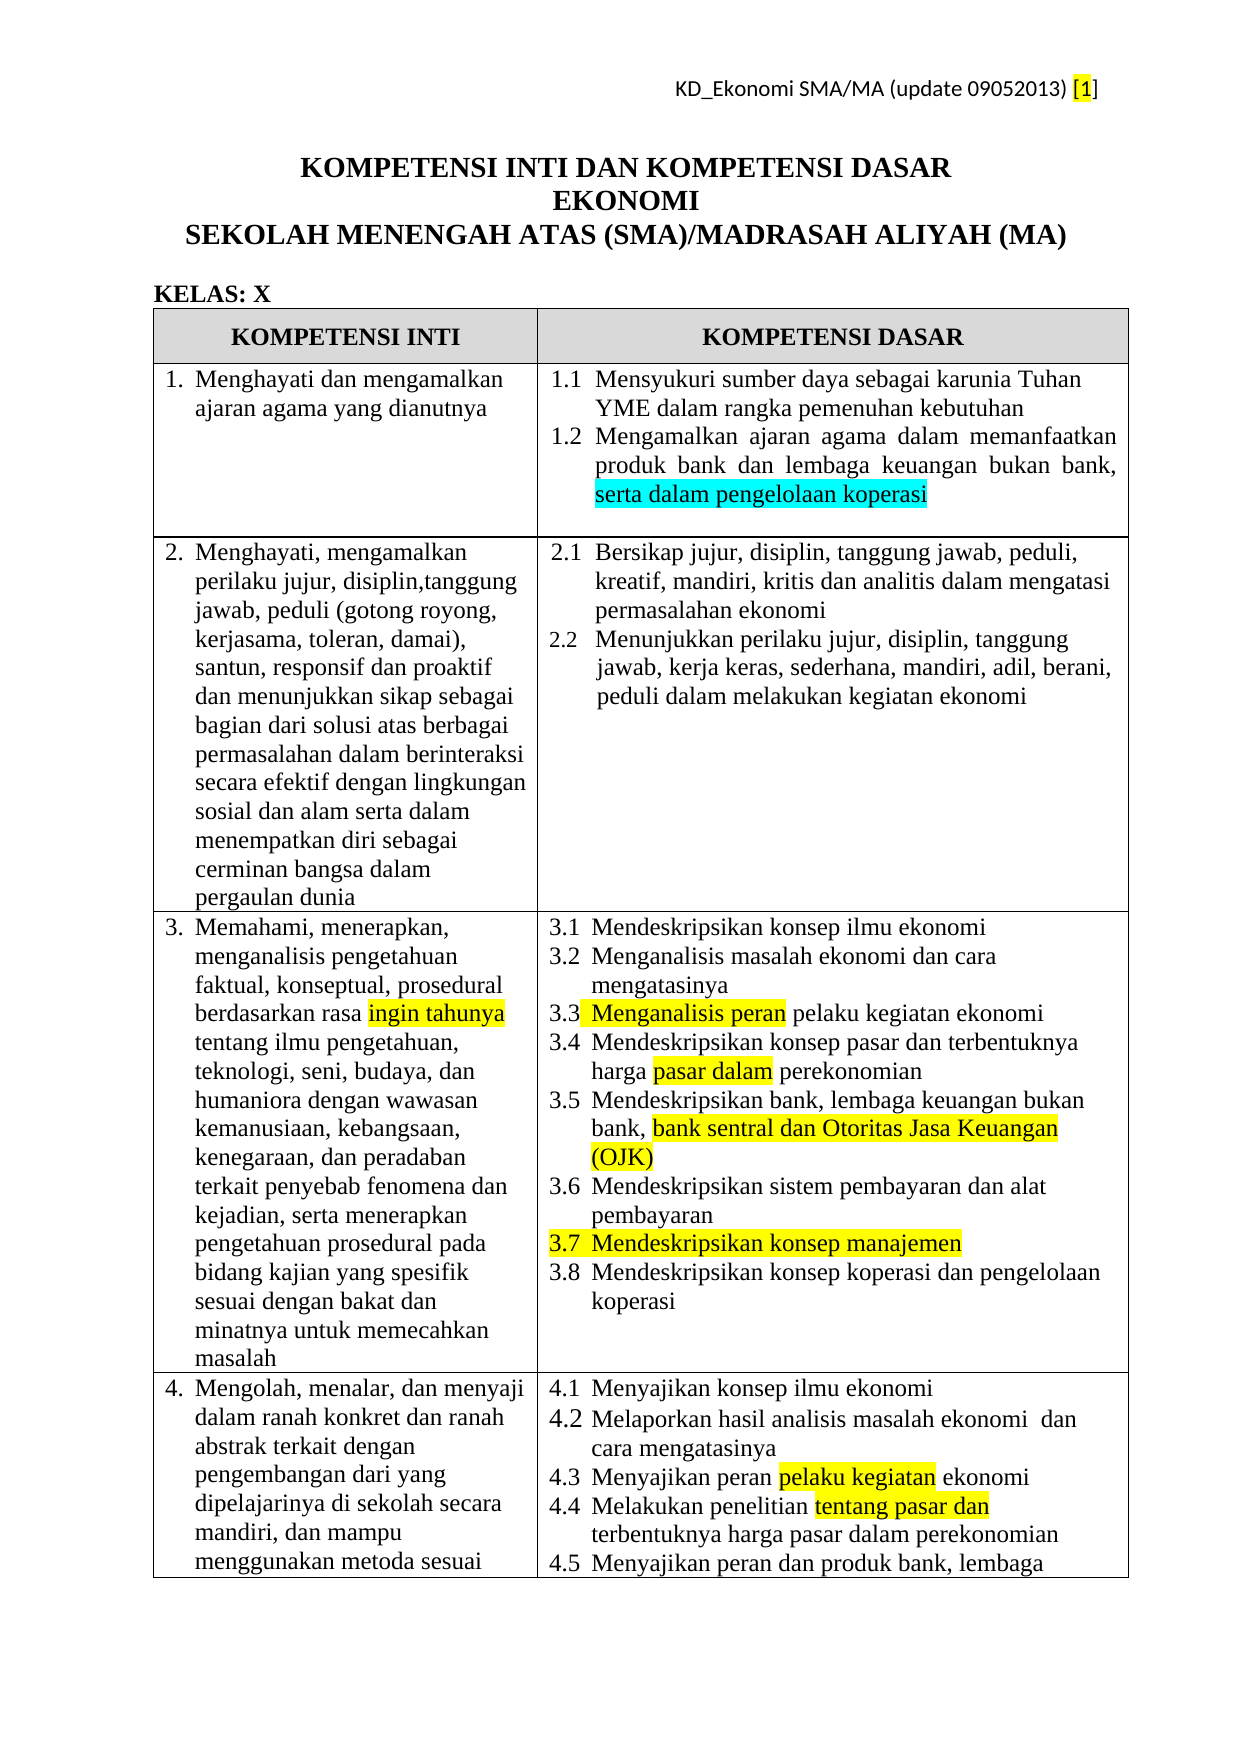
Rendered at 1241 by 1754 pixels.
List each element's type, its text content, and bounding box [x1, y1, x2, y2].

table_cell Menghayati dan mengamalkan ajaran agama yang dianutnya [154, 364, 537, 536]
table_cell Menghayati, mengamalkan perilaku jujur, disiplin,tanggung jawab, peduli (gotong royong, kerjasama, toleran, damai), santun, responsif dan proaktif dan menunjukkan sikap sebagai bagian dari solusi atas berbagai permasalahan dalam berinteraksi secara efektif dengan lingkungan sosial dan alam serta dalam menempatkan diri sebagai cerminan bangsa dalam pergaulan dunia [154, 538, 537, 911]
subtitle EKONOMI [153, 183, 1098, 217]
text KELAS: X [116, 279, 1098, 308]
table_header KOMPETENSI INTI [154, 309, 537, 363]
table_cell Memahami, menerapkan, menganalisis pengetahuan faktual, konseptual, prosedural berdasarkan rasa ingin tahunya tentang ilmu pengetahuan, teknologi, seni, budaya, dan humaniora dengan wawasan kemanusiaan, kebangsaan, kenegaraan, dan peradaban terkait penyebab fenomena dan kejadian, serta menerapkan pengetahuan prosedural pada bidang kajian yang spesifik sesuai dengan bakat dan minatnya untuk memecahkan masalah [154, 912, 537, 1372]
table_cell Mensyukuri sumber daya sebagai karunia Tuhan YME dalam rangka pemenuhan kebutuhan Mengamalkan ajaran agama dalam memanfaatkan produk bank dan lembaga keuangan bukan bank, serta dalam pengelolaan koperasi [538, 364, 1128, 536]
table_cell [154, 1373, 537, 1577]
subtitle KOMPETENSI INTI DAN KOMPETENSI DASAR [153, 150, 1098, 183]
table_header KOMPETENSI DASAR [538, 309, 1128, 363]
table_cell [538, 1373, 1128, 1577]
subtitle SEKOLAH MENENGAH ATAS (SMA)/MADRASAH ALIYAH (MA) [153, 217, 1098, 251]
table_cell Mendeskripsikan konsep ilmu ekonomi Menganalisis masalah ekonomi dan cara mengatasinya Menganalisis peran pelaku kegiatan ekonomi Mendeskripsikan konsep pasar dan terbentuknya harga pasar dalam perekonomian Mendeskripsikan bank, lembaga keuangan bukan bank, bank sentral dan Otoritas Jasa Keuangan (OJK) Mendeskripsikan sistem pembayaran dan alat pembayaran Mendeskripsikan konsep manajemen Mendeskripsikan konsep koperasi dan pengelolaan koperasi [538, 912, 1128, 1372]
table_cell Bersikap jujur, disiplin, tanggung jawab, peduli, kreatif, mandiri, kritis dan analitis dalam mengatasi permasalahan ekonomi Menunjukkan perilaku jujur, disiplin, tanggung jawab, kerja keras, sederhana, mandiri, adil, berani, peduli dalam melakukan kegiatan ekonomi [538, 538, 1128, 911]
